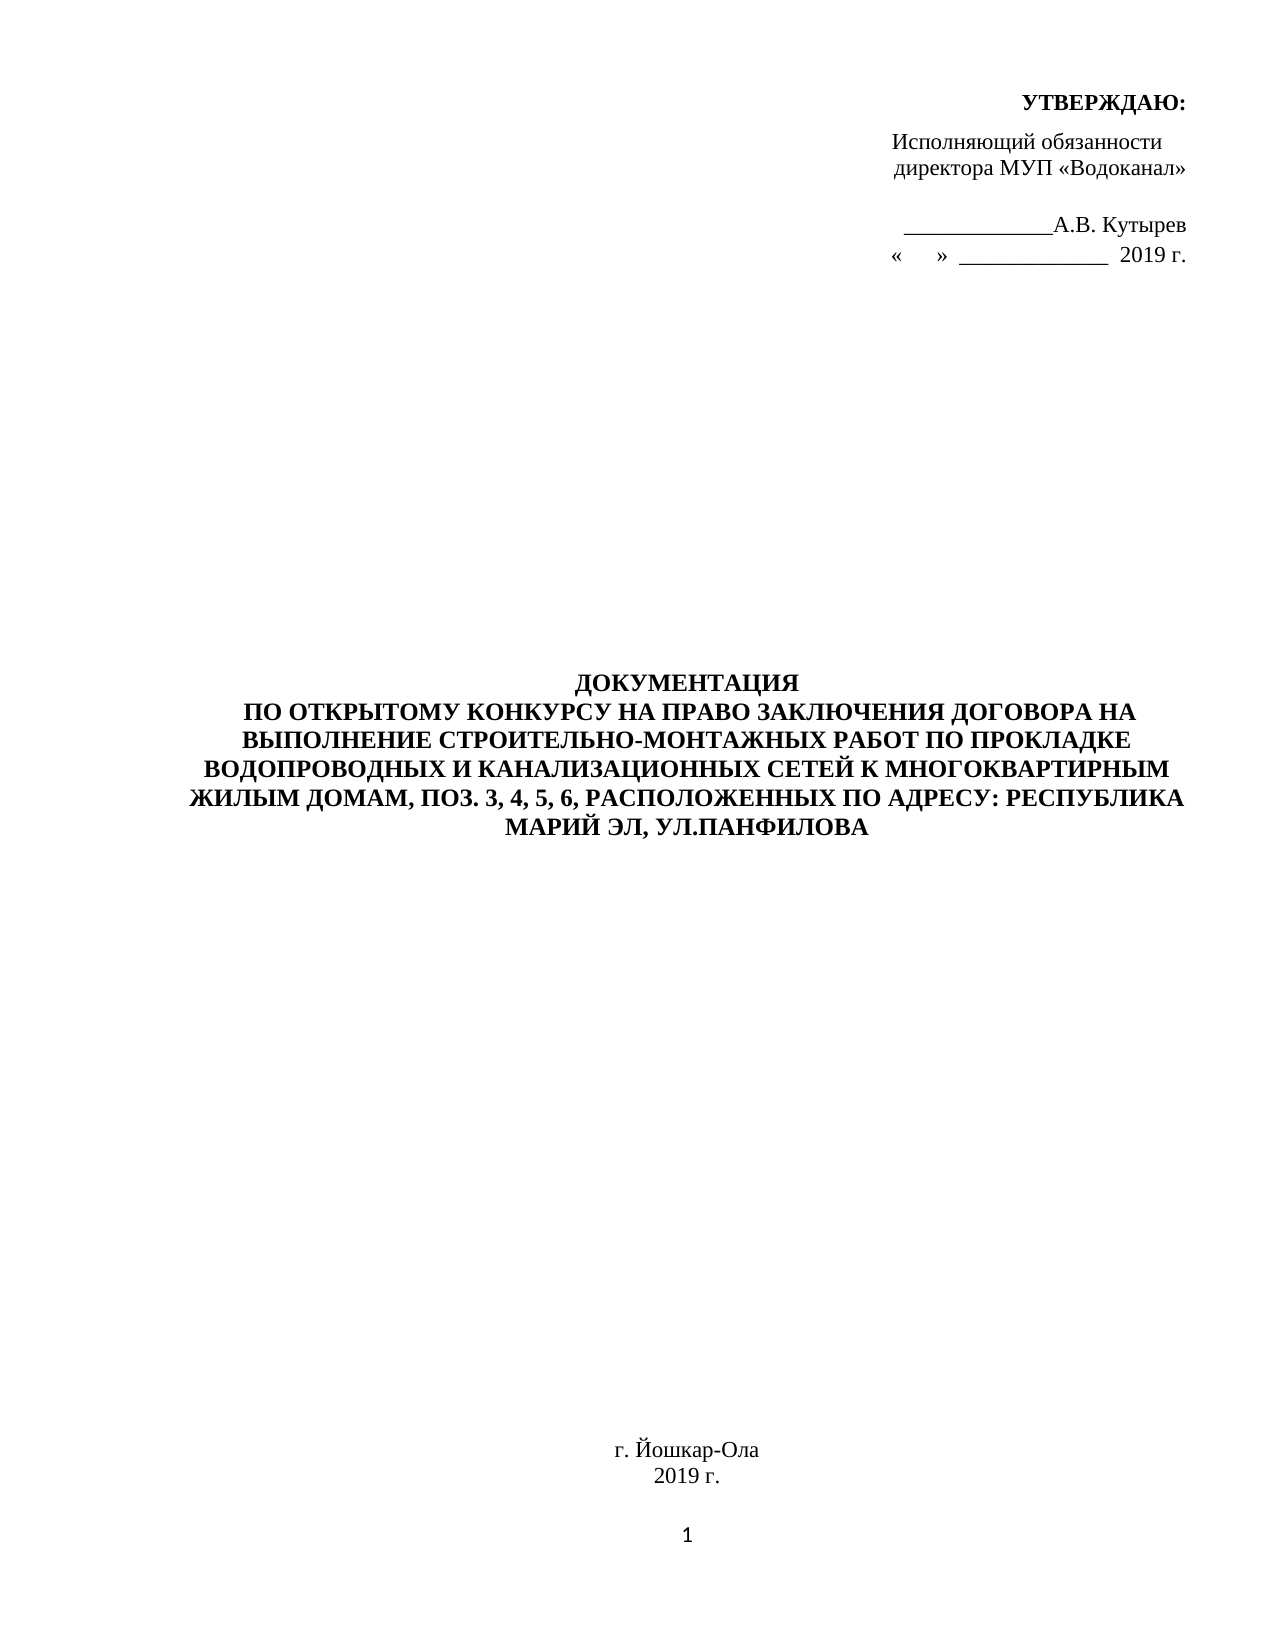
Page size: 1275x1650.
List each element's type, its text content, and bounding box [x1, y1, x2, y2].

text Исполняющий обязанности [777, 128, 1186, 154]
text ПО ОТКРЫТОМУ КОНКУРСУ НА ПРАВО ЗАКЛЮЧЕНИЯ ДОГОВОРА НА ВЫПОЛНЕНИЕ СТРОИТЕЛЬНО-МОНТАЖНЫХ РАБОТ ПО ПРОКЛАДКЕ ВОДОПРОВОДНЫХ И КАНАЛИЗАЦИОННЫХ СЕТЕЙ К МНОГОКВАРТИРНЫМ ЖИЛЫМ ДОМАМ, ПОЗ. 3, 4, 5, 6, РАСПОЛОЖЕННЫХ ПО АДРЕСУ: РЕСПУБЛИКА МАРИЙ ЭЛ, УЛ.ПАНФИЛОВА [187, 697, 1186, 841]
text директора МУП «Водоканал» [187, 154, 1186, 181]
text г. Йошкар-Ола [187, 1436, 1186, 1462]
text « » _____________ 2019 г. [187, 241, 1186, 268]
text УТВЕРЖДАЮ: [217, 89, 1186, 115]
text _____________А.В. Кутырев [187, 211, 1186, 237]
text ДОКУМЕНТАЦИЯ [187, 668, 1186, 697]
text 2019 г. [187, 1462, 1186, 1488]
